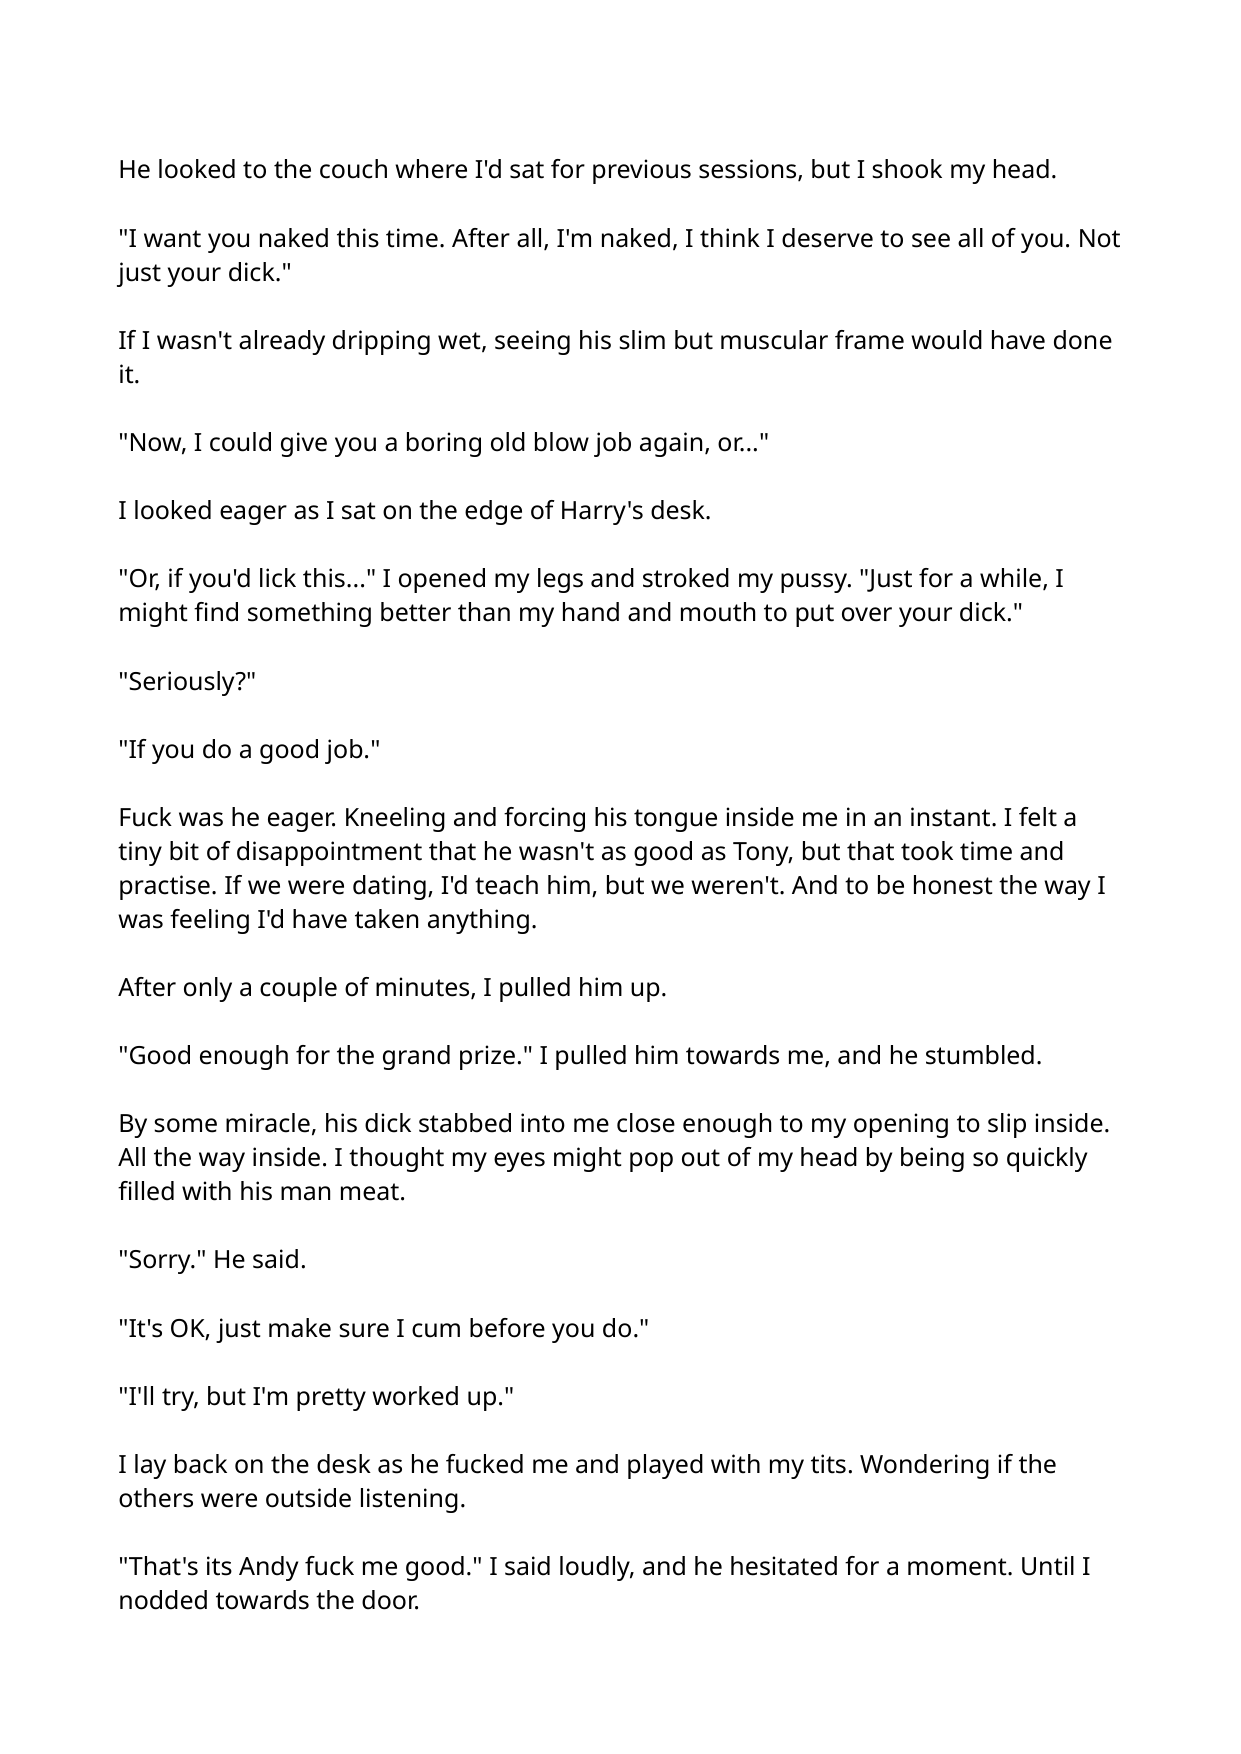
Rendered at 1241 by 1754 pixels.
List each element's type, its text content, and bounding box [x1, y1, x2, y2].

text "Seriously?" [118, 663, 1122, 697]
text "I want you naked this time. After all, I'm naked, I think I deserve to see all of you. Not just your dick." [118, 220, 1122, 288]
text "That's its Andy fuck me good." I said loudly, and he hesitated for a moment. Until I nodded towards the door. [118, 1549, 1122, 1617]
text I looked eager as I sat on the edge of Harry's desk. [118, 493, 1122, 527]
text "If you do a good job." [118, 731, 1122, 765]
text "Sorry." He said. [118, 1242, 1122, 1276]
text "Or, if you'd lick this..." I opened my legs and stroked my pussy. "Just for a while, I might find something better than my hand and mouth to put over your dick." [118, 561, 1122, 629]
text "I'll try, but I'm pretty worked up." [118, 1378, 1122, 1412]
text He looked to the couch where I'd sat for previous sessions, but I shook my head. [118, 152, 1122, 186]
text By some miracle, his dick stabbed into me close enough to my opening to slip inside. All the way inside. I thought my eyes might pop out of my head by being so quickly filled with his man meat. [118, 1106, 1122, 1208]
text Fuck was he eager. Kneeling and forcing his tongue inside me in an instant. I felt a tiny bit of disappointment that he wasn't as good as Tony, but that took time and practise. If we were dating, I'd teach him, but we weren't. And to be honest the way I was feeling I'd have taken anything. [118, 799, 1122, 936]
text If I wasn't already dripping wet, seeing his slim but muscular frame would have done it. [118, 322, 1122, 391]
text I lay back on the desk as he fucked me and played with my tits. Wondering if the others were outside listening. [118, 1447, 1122, 1515]
text After only a couple of minutes, I pulled him up. [118, 970, 1122, 1004]
text "Good enough for the grand prize." I pulled him towards me, and he stumbled. [118, 1038, 1122, 1072]
text "It's OK, just make sure I cum before you do." [118, 1310, 1122, 1344]
text "Now, I could give you a boring old blow job again, or..." [118, 425, 1122, 459]
